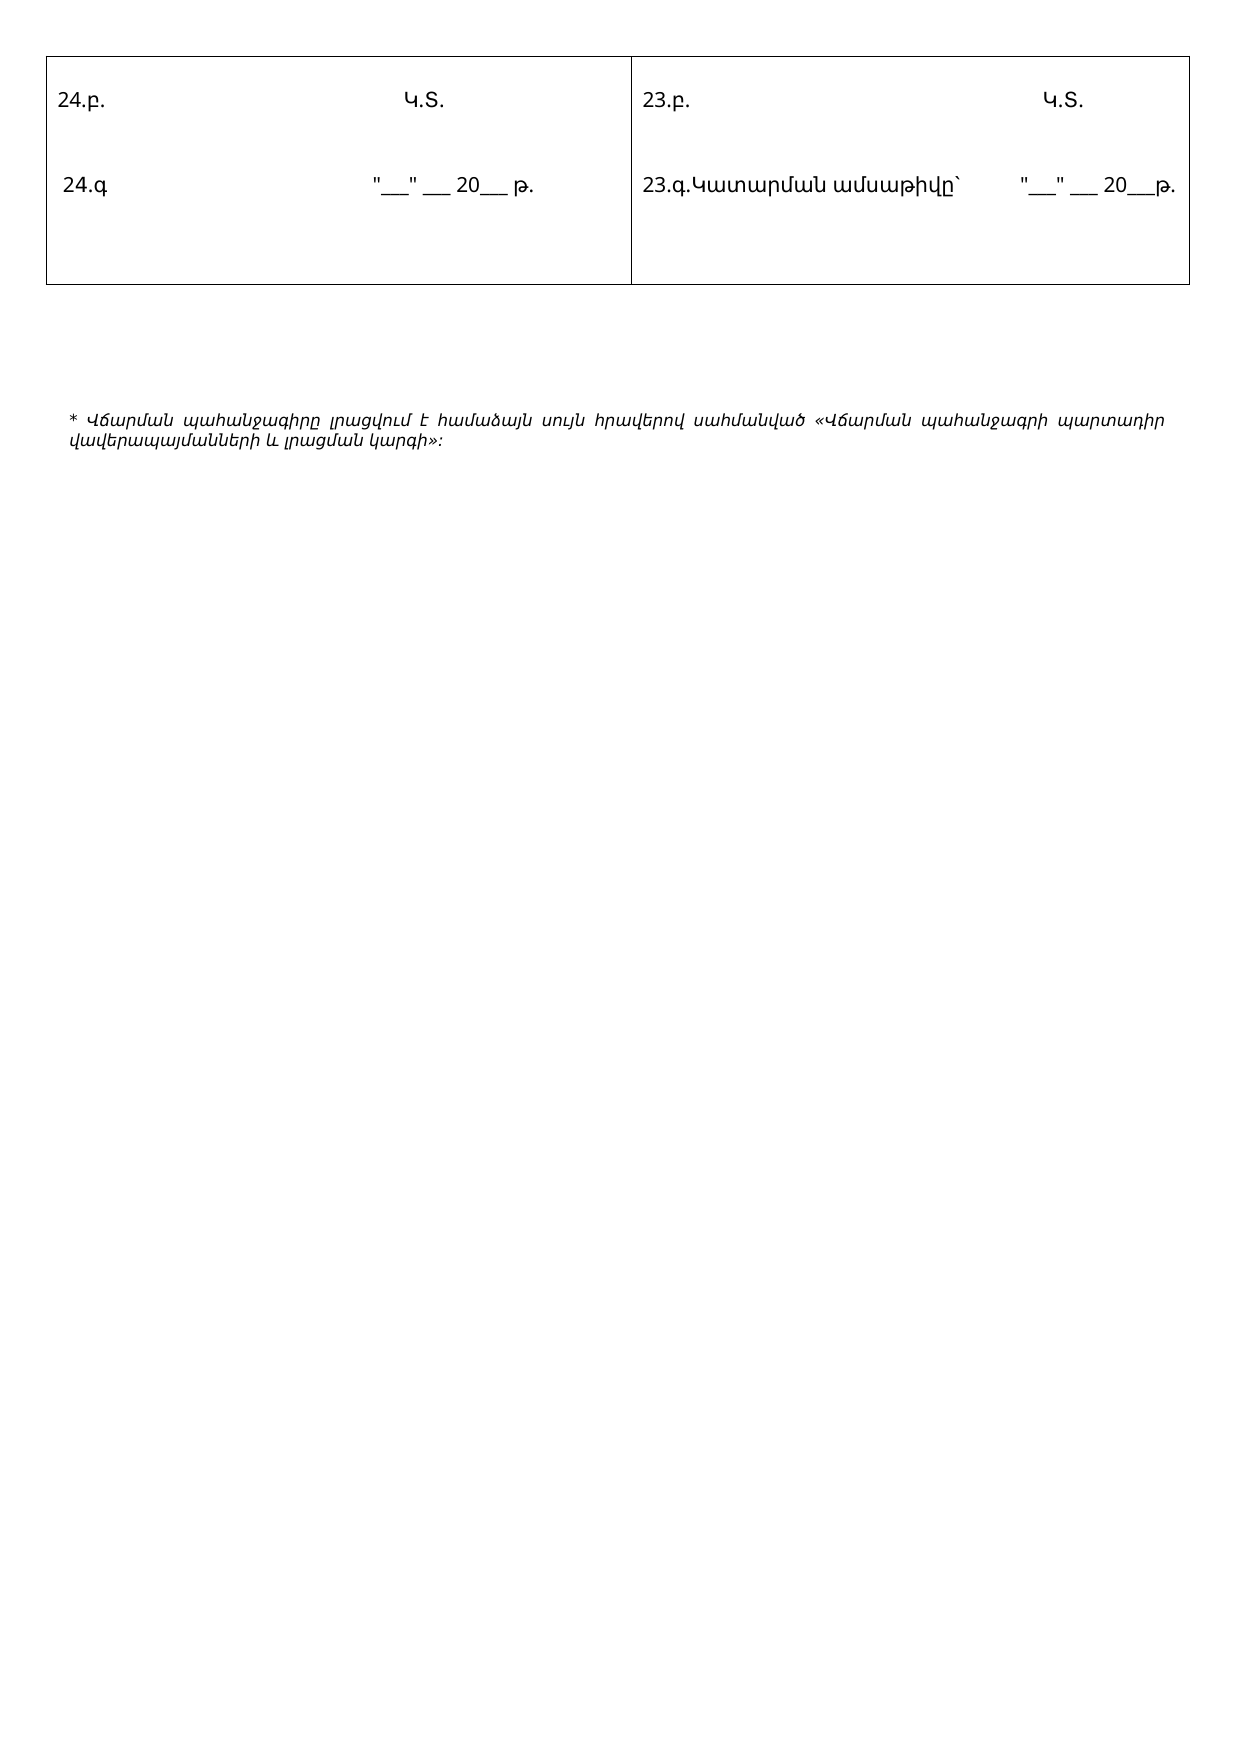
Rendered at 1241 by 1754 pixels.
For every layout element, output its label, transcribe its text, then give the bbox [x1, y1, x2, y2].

table_cell 24.բ. Կ.Տ. 24.գ "___" ___ 20___ թ. [47, 57, 631, 284]
text * Վճարման պահանջագիրը լրացվում է համաձայն սույն հրավերով սահմանված «Վճարման պահանջագրի պարտադիր վավերապայմանների և լրացման կարգի»: [69, 411, 1167, 450]
table_cell 23.բ. Կ.Տ. 23.գ.Կատարման ամսաթիվը` "___" ___ 20___թ. [632, 57, 1189, 284]
